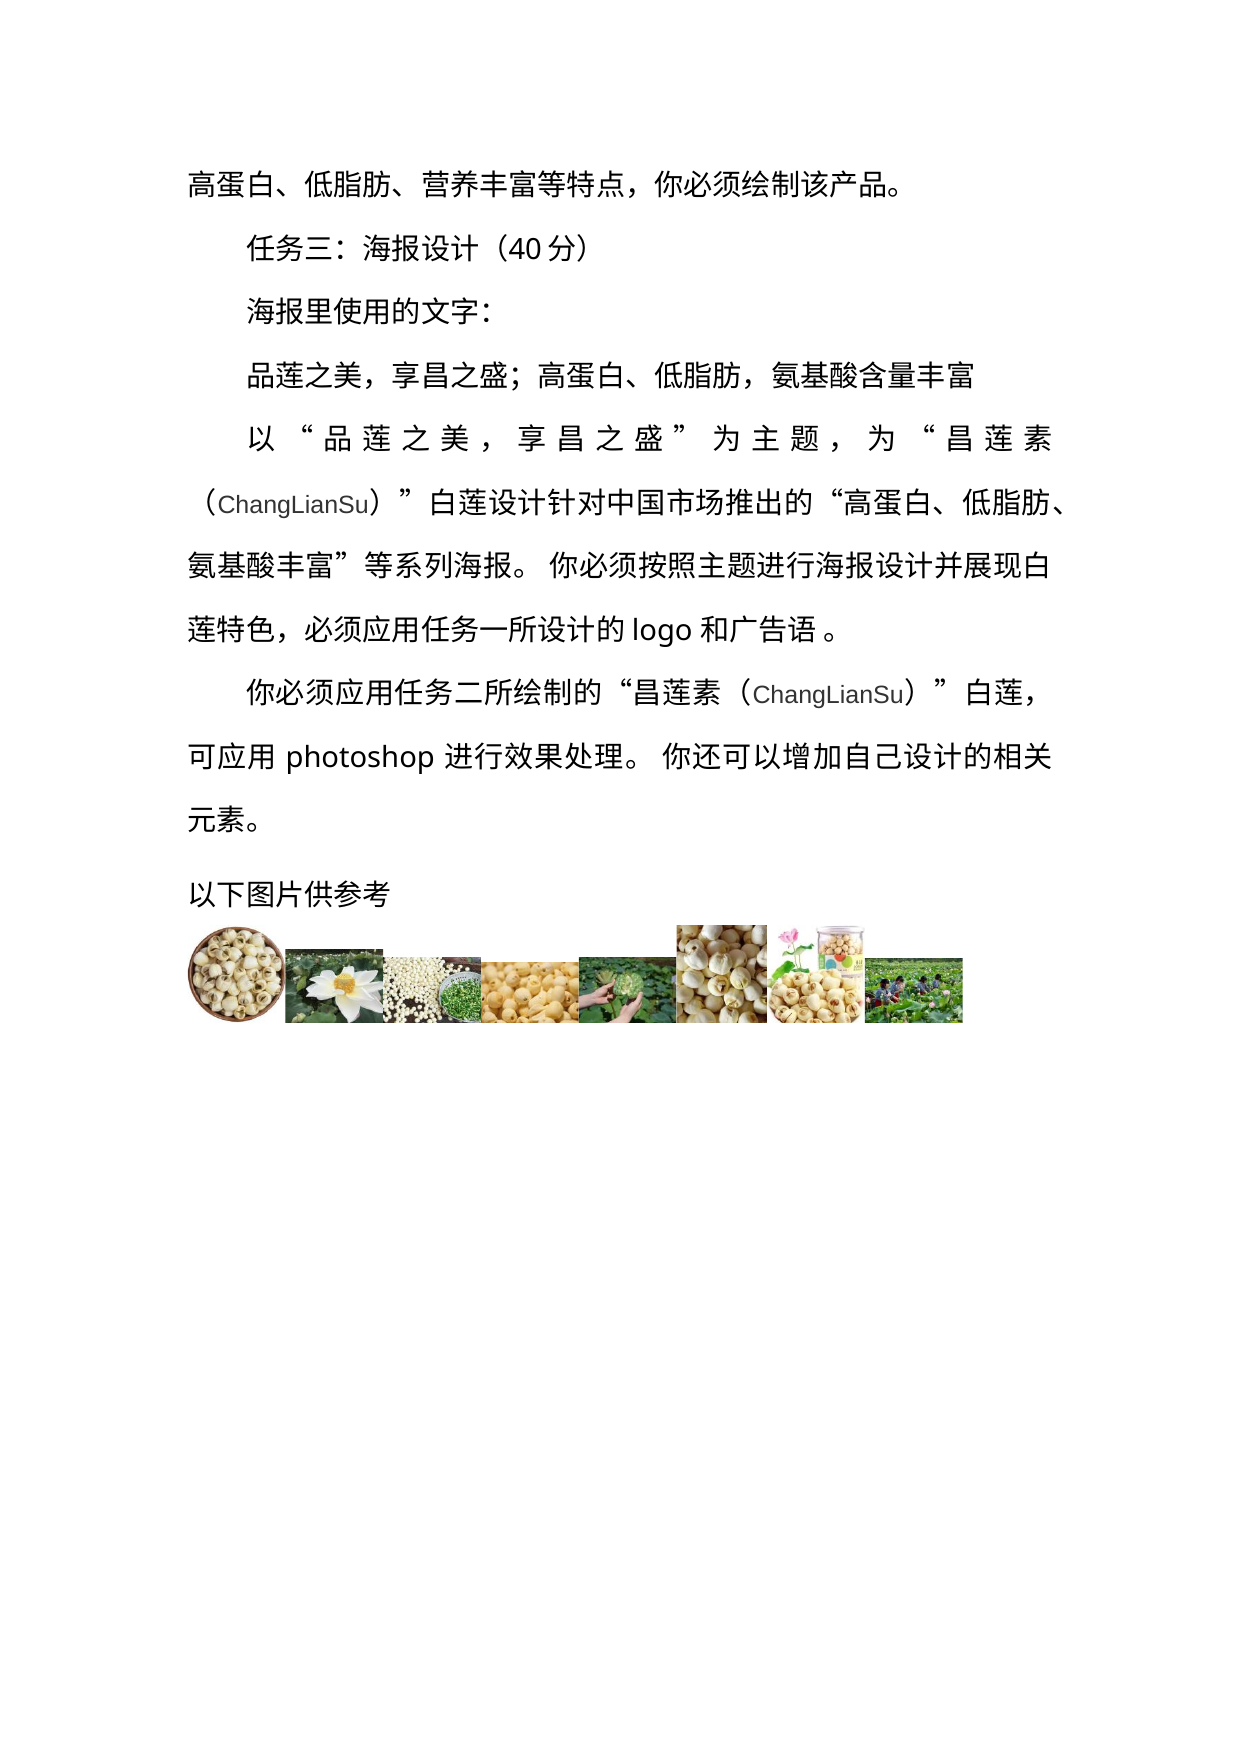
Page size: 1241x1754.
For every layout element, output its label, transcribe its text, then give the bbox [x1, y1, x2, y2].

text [187, 162, 1053, 204]
text 海报里使用的文字： [187, 289, 1053, 331]
picture [187, 925, 963, 1023]
text 任务三：海报设计（40分） [187, 225, 1053, 268]
text 以“品莲之美，享昌之盛”为主题，为“昌莲素（ChangLianSu）”白莲设计针对中国市场推出的“高蛋白、低脂肪、氨基酸丰富”等系列海报。 你必须按照主题进行海报设计并展现白莲特色，必须应用任务一所设计的 logo 和广告语 。 [187, 416, 1053, 648]
text 你必须应用任务二所绘制的“昌莲素（ChangLianSu）”白莲，可应用 photoshop 进行效果处理。 你还可以增加自己设计的相关元素。 [187, 670, 1053, 839]
text 以下图片供参考 [187, 860, 1053, 925]
text 品莲之美，享昌之盛；高蛋白、低脂肪，氨基酸含量丰富 [187, 352, 1053, 395]
